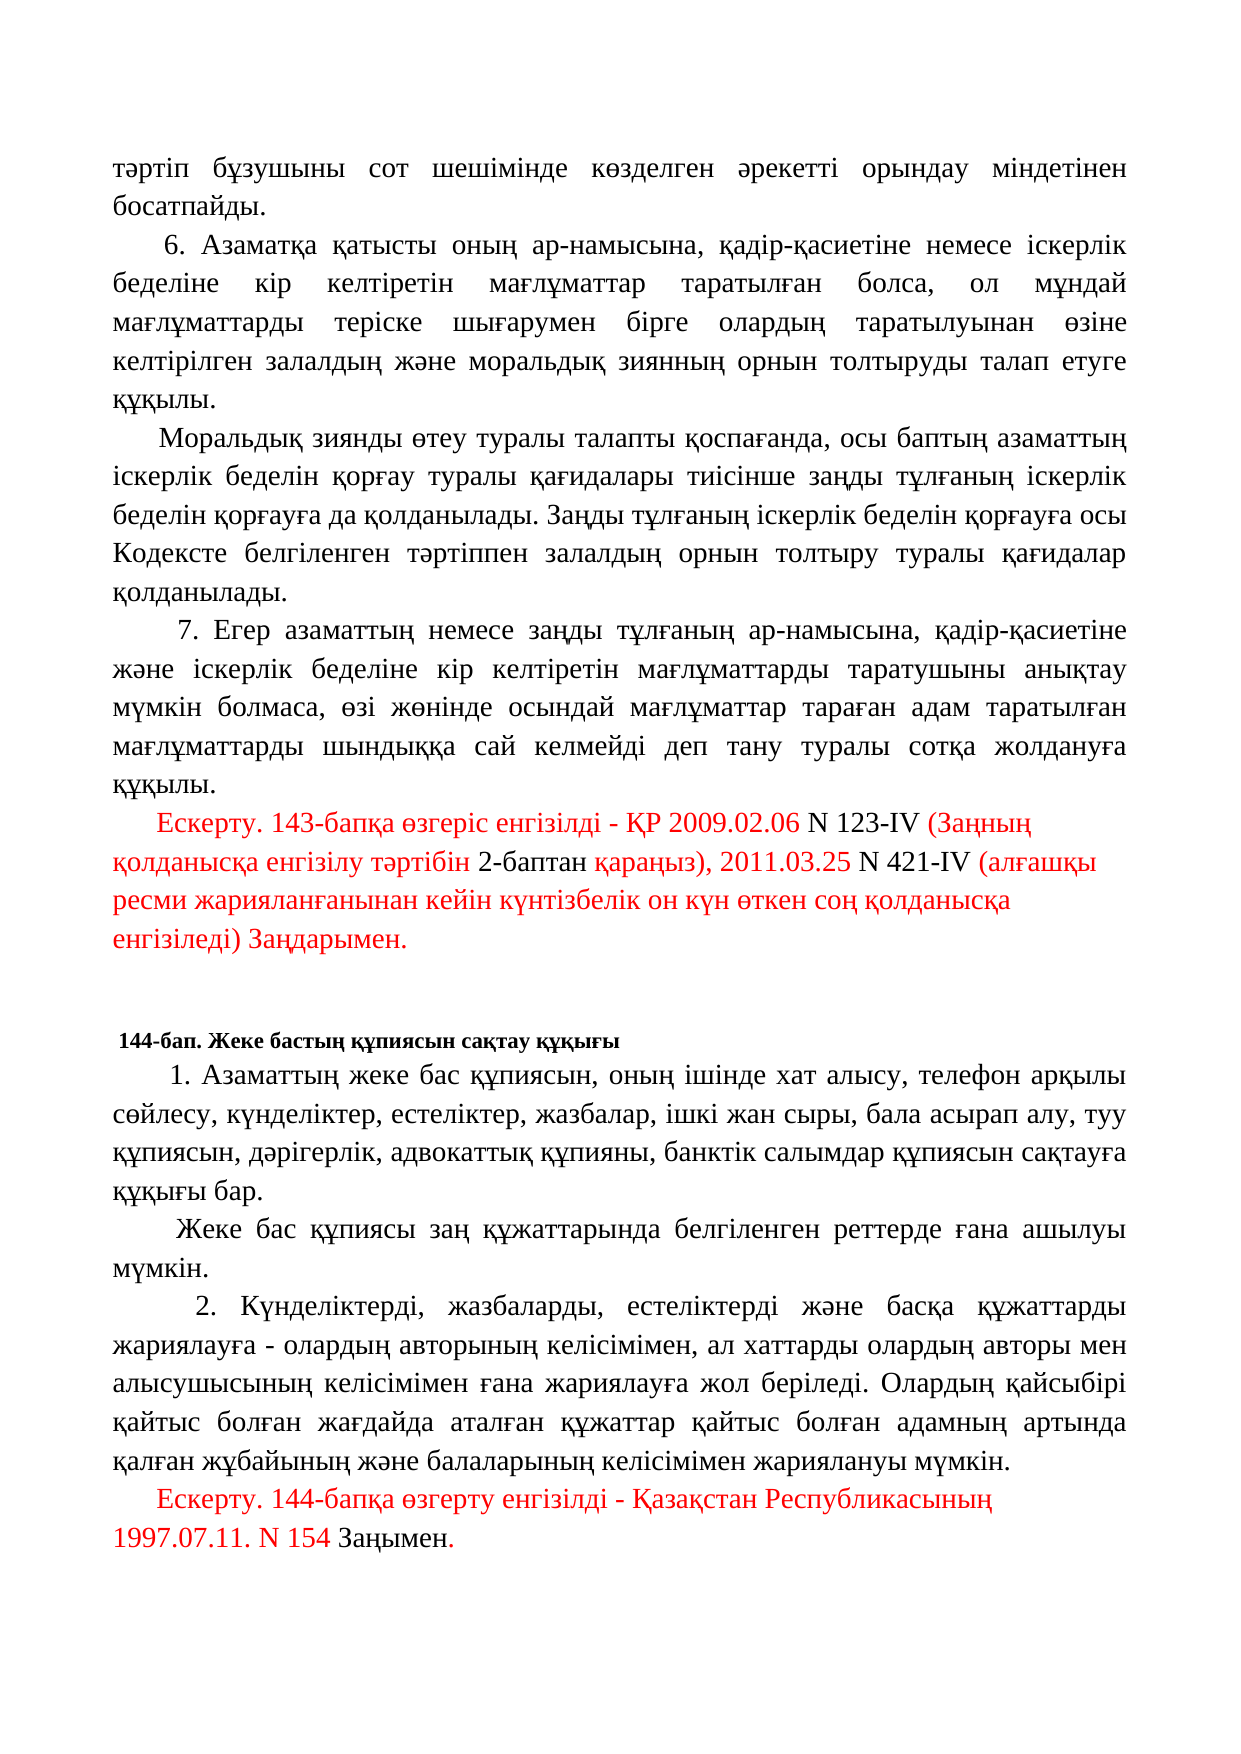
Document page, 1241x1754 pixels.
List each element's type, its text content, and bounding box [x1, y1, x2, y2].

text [112, 1481, 1128, 1553]
text 144-бап. Жеке бастың құпиясын сақтау құқығы [112, 1027, 1128, 1053]
text 1. Азаматтың жеке бас құпиясын, оның iшiнде хат алысу, телефон арқылы сөйлесу, күнделiктер, естелiктер, жазбалар, iшкi жан сыры, бала асырап алу, туу құпиясын, дәрiгерлiк, адвокаттық құпияны, банктiк салымдар құпиясын сақтауға құқығы бар. [112, 1057, 1128, 1206]
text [112, 150, 1128, 222]
text 2. Күнделiктердi, жазбаларды, естелiктердi және басқа құжаттарды жариялауға - олардың авторының келiсiмiмен, ал хаттарды олардың авторы мен алысушысының келiсiмiмен ғана жариялауға жол берiледi. Олардың қайсыбiрi қайтыс болған жағдайда аталған құжаттар қайтыс болған адамның артында қалған жұбайының және балаларының келiсiмiмен жариялануы мүмкiн. [112, 1288, 1128, 1476]
text Ескерту. 143-бапқа өзгеріс енгізілді - ҚР 2009.02.06 N 123-IV (Заңның қолданысқа енгізілу тәртібін 2-баптан қараңыз), 2011.03.25 N 421-IV (алғашқы ресми жарияланғанынан кейін күнтізбелік он күн өткен соң қолданысқа енгізіледі) Заңдарымен. [112, 805, 1128, 1023]
text 6. Азаматқа қатысты оның ар-намысына, қадір-қасиетіне немесе іскерлік беделіне кір келтіретін мағлұматтар таратылған болса, ол мұндай мағлұматтарды теріске шығарумен бірге олардың таратылуынан өзіне келтірілген залалдың және моральдық зиянның орнын толтыруды талап етуге құқылы. [112, 227, 1128, 415]
text 7. Егер азаматтың немесе заңды тұлғаның ар-намысына, қадiр-қасиетiне және iскерлiк беделiне кiр келтiретiн мағлұматтарды таратушыны анықтау мүмкiн болмаса, өзi жөнiнде осындай мағлұматтар тараған адам таратылған мағлұматтарды шындыққа сай келмейдi деп тану туралы сотқа жолдануға құқылы. [112, 612, 1128, 800]
text Моральдық зиянды өтеу туралы талапты қоспағанда, осы баптың азаматтың іскерлік беделін қорғау туралы қағидалары тиісінше заңды тұлғаның іскерлік беделін қорғауға да қолданылады. Заңды тұлғаның іскерлік беделін қорғауға осы Кодексте белгіленген тәртіппен залалдың орнын толтыру туралы қағидалар қолданылады. [112, 420, 1128, 607]
text Жеке бас құпиясы заң құжаттарында белгiленген реттерде ғана ашылуы мүмкiн. [112, 1211, 1128, 1283]
